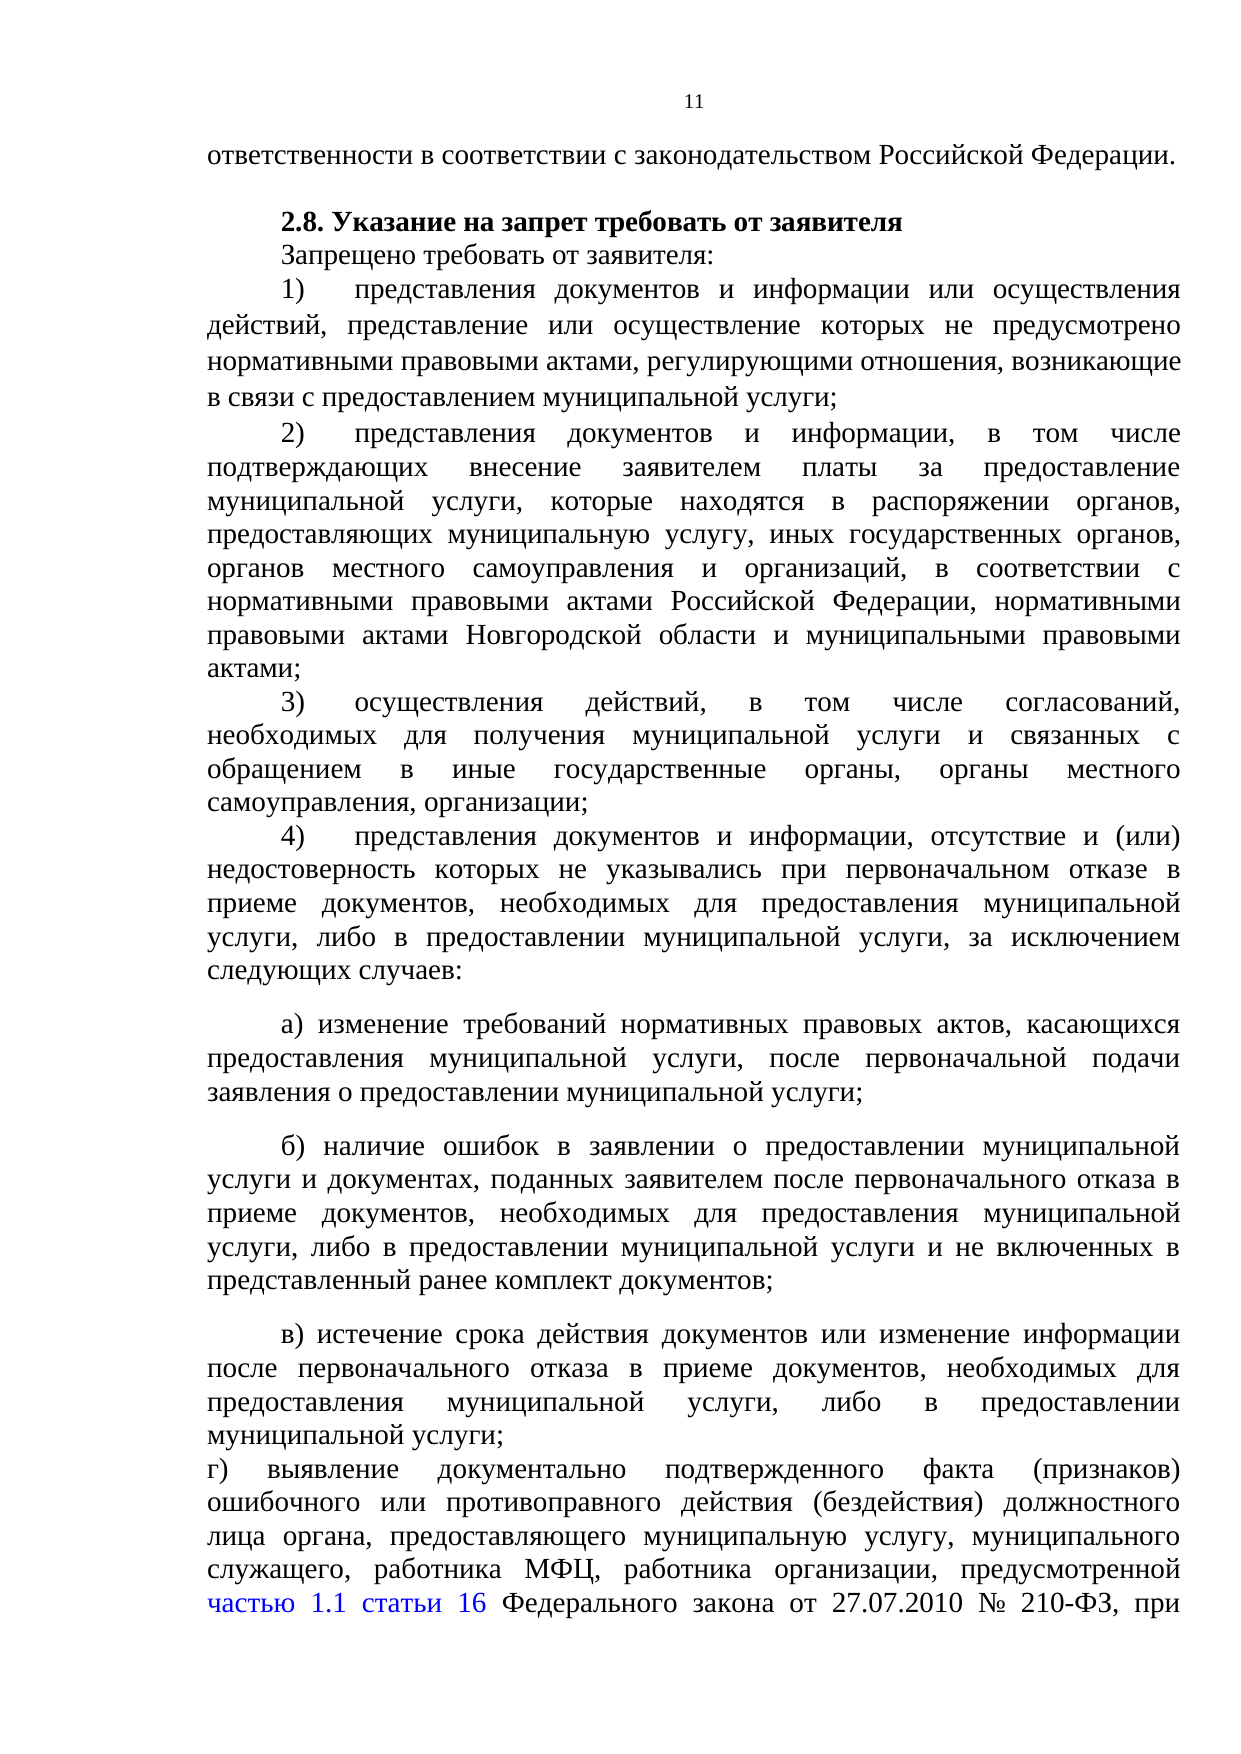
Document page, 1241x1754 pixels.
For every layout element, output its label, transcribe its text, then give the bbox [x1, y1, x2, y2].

text б) наличие ошибок в заявлении о предоставлении муниципальной услуги и документах, поданных заявителем после первоначального отказа в приеме документов, необходимых для предоставления муниципальной услуги, либо в предоставлении муниципальной услуги и не включенных в представленный ранее комплект документов; [207, 1128, 1181, 1296]
text в) истечение срока действия документов или изменение информации после первоначального отказа в приеме документов, необходимых для предоставления муниципальной услуги, либо в предоставлении муниципальной услуги; [207, 1317, 1181, 1451]
text Запрещено требовать от заявителя: [207, 237, 1181, 271]
list представления документов и информации или осуществления действий, представление или осуществление которых не предусмотрено нормативными правовыми актами, регулирующими отношения, возникающие в связи с предоставлением муниципальной услуги; [207, 271, 1181, 413]
list осуществления действий, в том числе согласований, необходимых для получения муниципальной услуги и связанных с обращением в иные государственные органы, органы местного самоуправления, организации; [207, 684, 1181, 818]
list представления документов и информации, отсутствие и (или) недостоверность которых не указывались при первоначальном отказе в приеме документов, необходимых для предоставления муниципальной услуги, либо в предоставлении муниципальной услуги, за исключением следующих случаев: [207, 818, 1181, 986]
text 2.8. Указание на запрет требовать от заявителя [207, 204, 1181, 237]
text а) изменение требований нормативных правовых актов, касающихся предоставления муниципальной услуги, после первоначальной подачи заявления о предоставлении муниципальной услуги; [207, 1007, 1181, 1107]
list представления документов и информации, в том числе подтверждающих внесение заявителем платы за предоставление муниципальной услуги, которые находятся в распоряжении органов, предоставляющих муниципальную услугу, иных государственных органов, органов местного самоуправления и организаций, в соответствии с нормативными правовыми актами Российской Федерации, нормативными правовыми актами Новгородской области и муниципальными правовыми актами; [207, 416, 1181, 684]
